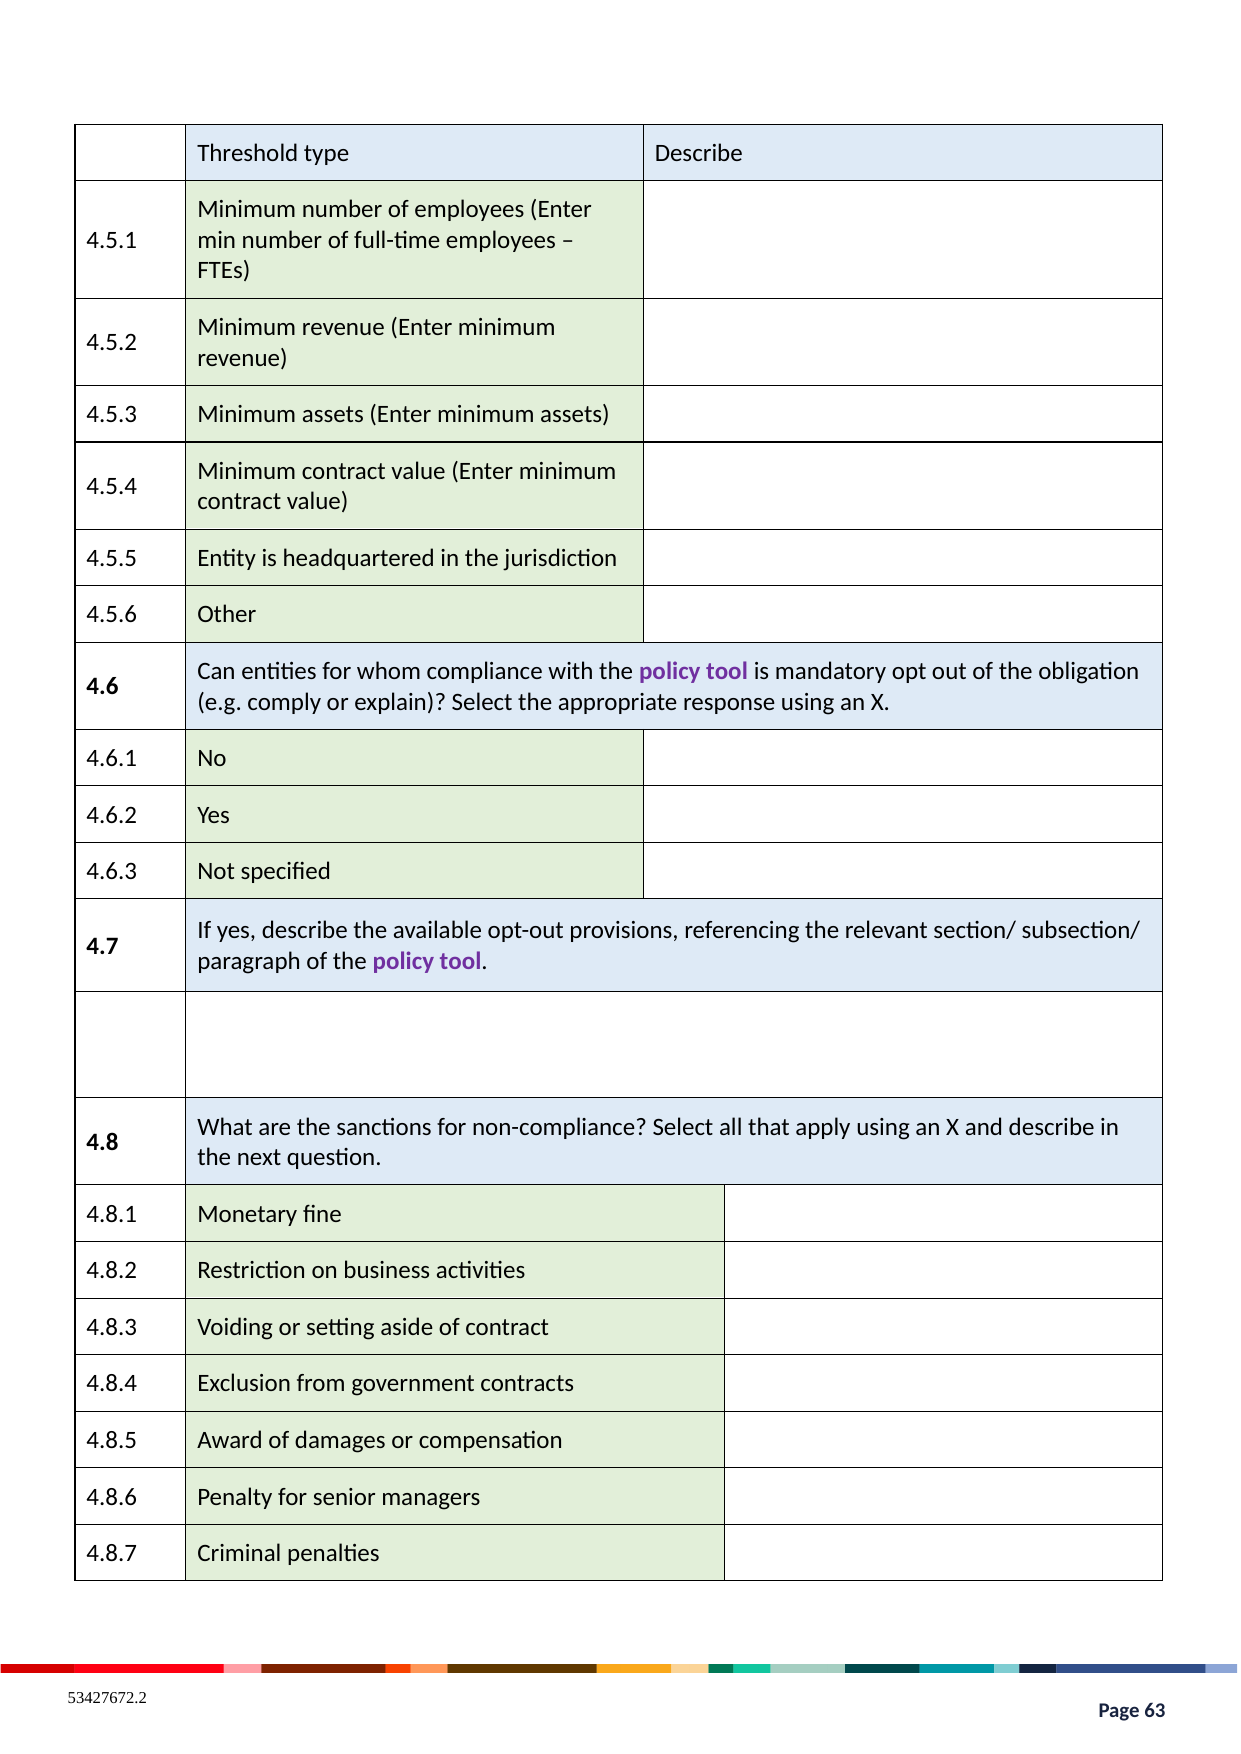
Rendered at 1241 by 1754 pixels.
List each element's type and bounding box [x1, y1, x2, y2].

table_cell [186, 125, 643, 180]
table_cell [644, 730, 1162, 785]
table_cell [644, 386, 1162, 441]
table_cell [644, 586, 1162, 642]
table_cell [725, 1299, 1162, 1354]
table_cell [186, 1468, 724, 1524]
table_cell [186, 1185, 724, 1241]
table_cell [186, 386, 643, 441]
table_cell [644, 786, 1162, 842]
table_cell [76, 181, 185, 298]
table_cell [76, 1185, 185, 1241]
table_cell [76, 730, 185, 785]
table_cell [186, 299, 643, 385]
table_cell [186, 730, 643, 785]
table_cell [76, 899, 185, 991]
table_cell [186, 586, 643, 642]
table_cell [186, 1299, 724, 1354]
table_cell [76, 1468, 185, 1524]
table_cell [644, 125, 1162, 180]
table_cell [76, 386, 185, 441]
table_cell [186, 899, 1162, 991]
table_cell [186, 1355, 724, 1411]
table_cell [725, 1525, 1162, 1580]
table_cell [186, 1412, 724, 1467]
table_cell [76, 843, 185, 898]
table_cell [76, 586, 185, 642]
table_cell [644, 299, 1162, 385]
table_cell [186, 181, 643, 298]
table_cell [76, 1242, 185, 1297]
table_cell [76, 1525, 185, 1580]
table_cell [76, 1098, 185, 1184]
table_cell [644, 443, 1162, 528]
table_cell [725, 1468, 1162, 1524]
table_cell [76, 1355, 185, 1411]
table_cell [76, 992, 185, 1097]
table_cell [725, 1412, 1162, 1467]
picture [0, 1664, 1236, 1673]
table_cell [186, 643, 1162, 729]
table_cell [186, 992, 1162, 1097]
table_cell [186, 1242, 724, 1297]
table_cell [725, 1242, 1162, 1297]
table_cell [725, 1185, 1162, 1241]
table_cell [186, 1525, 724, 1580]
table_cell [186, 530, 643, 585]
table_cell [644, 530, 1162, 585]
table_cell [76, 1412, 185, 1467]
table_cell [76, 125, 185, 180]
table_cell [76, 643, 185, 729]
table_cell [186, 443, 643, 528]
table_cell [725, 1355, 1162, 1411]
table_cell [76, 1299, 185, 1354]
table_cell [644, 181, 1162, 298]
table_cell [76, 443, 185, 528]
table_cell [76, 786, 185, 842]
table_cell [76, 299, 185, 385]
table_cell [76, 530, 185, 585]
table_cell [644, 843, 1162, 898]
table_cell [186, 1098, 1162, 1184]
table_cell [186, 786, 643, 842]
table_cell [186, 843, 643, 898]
